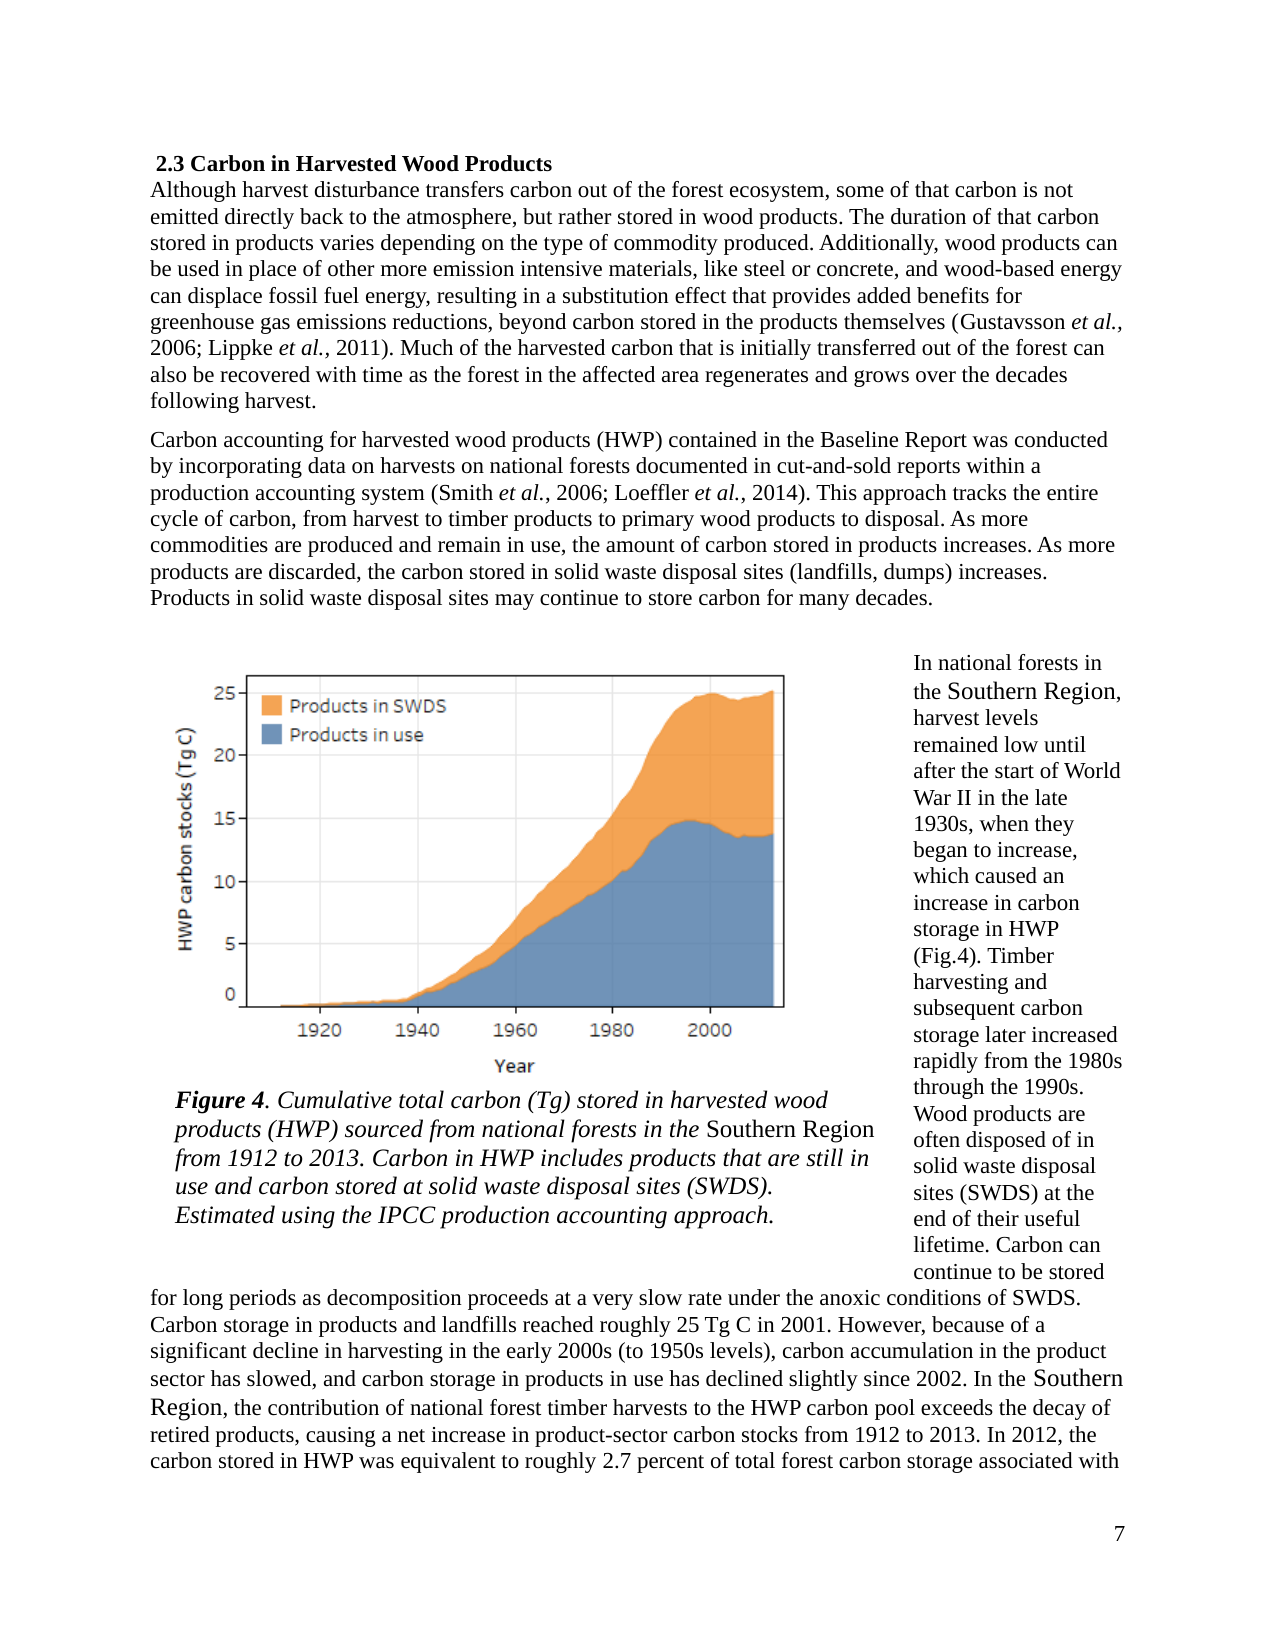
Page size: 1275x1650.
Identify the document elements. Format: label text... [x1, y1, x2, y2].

text Carbon accounting for harvested wood products (HWP) contained in the Baseline Report was conducted by incorporating data on harvests on national forests documented in cut-and-sold reports within a production accounting system (Smith et al., 2006; Loeffler et al., 2014). This approach tracks the entire cycle of carbon, from harvest to timber products to primary wood products to disposal. As more commodities are produced and remain in use, the amount of carbon stored in products increases. As more products are discarded, the carbon stored in solid waste disposal sites (landfills, dumps) increases. Products in solid waste disposal sites may continue to store carbon for many decades. [150, 426, 1125, 611]
subtitle 2.3 Carbon in Harvested Wood Products [150, 150, 1125, 176]
picture [174, 659, 802, 1086]
text Although harvest disturbance transfers carbon out of the forest ecosystem, some of that carbon is not emitted directly back to the atmosphere, but rather stored in wood products. The duration of that carbon stored in products varies depending on the type of commodity produced. Additionally, wood products can be used in place of other more emission intensive materials, like steel or concrete, and wood-based energy can displace fossil fuel energy, resulting in a substitution effect that provides added benefits for greenhouse gas emissions reductions, beyond carbon stored in the products themselves (Gustavsson et al., 2006; Lippke et al., 2011). Much of the harvested carbon that is initially transferred out of the forest can also be recovered with time as the forest in the affected area regenerates and grows over the decades following harvest. [150, 176, 1125, 413]
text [150, 649, 1125, 1473]
